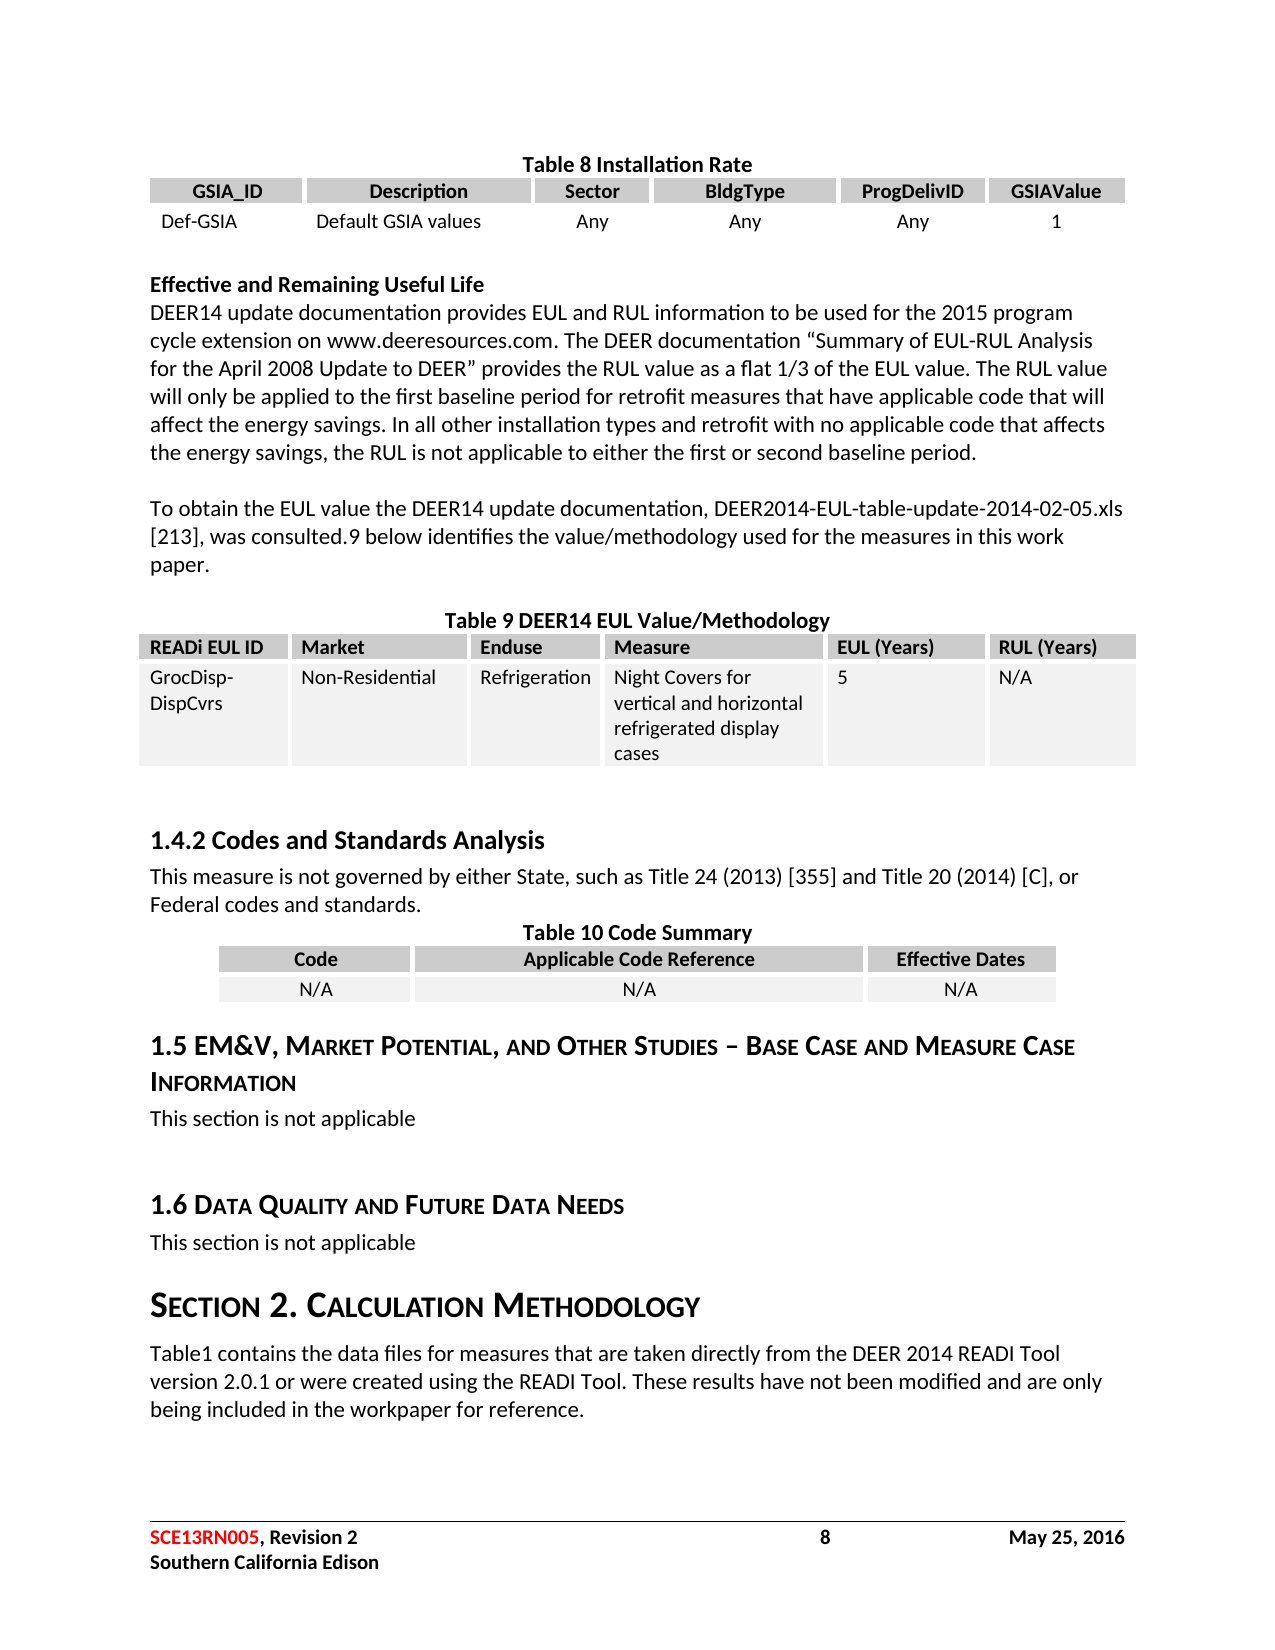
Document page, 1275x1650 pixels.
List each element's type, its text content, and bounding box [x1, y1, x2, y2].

table_cell Night Covers for vertical and horizontal refrigerated display cases [605, 664, 823, 766]
table_cell Refrigeration [471, 664, 600, 766]
table_cell Any [654, 208, 836, 233]
subtitle 1.6 Data Quality and Future Data Needs [150, 1186, 1125, 1222]
table_header Code [219, 946, 410, 972]
subtitle 1.5 EM&V, Market Potential, and Other Studies – Base Case and Measure Case Information [150, 1027, 1125, 1098]
subtitle Section 2. Calculation Methodology [150, 1281, 1125, 1327]
text Table 8 Installation Rate [150, 150, 1125, 178]
text This section is not applicable [150, 1104, 1125, 1132]
text This section is not applicable [150, 1228, 1125, 1256]
table_header Market [292, 634, 467, 659]
table_cell N/A [990, 664, 1136, 766]
text To obtain the EUL value the DEER14 update documentation, DEER2014-EUL-table-update-2014-02-05.xls [213], was consulted. Table 9 below identifies the value/methodology used for the measures in this work paper. [150, 494, 1125, 578]
text Table 10 Code Summary [150, 918, 1125, 946]
table_header BldgType [654, 178, 836, 203]
table_header READi EUL ID [139, 634, 288, 659]
table_cell Def-GSIA [150, 208, 302, 233]
text Table 11 contains the data files for measures that are taken directly from the DEER 2014 READI Tool version 2.0.1 or were created using the READI Tool. These results have not been modified and are only being included in the workpaper for reference. [150, 1339, 1125, 1423]
text DEER14 update documentation provides EUL and RUL information to be used for the 2015 program cycle extension on www.deeresources.com. The DEER documentation “Summary of EUL-RUL Analysis for the April 2008 Update to DEER” provides the RUL value as a flat 1/3 of the EUL value. The RUL value will only be applied to the first baseline period for retrofit measures that have applicable code that will affect the energy savings. In all other installation types and retrofit with no applicable code that affects the energy savings, the RUL is not applicable to either the first or second baseline period. [150, 298, 1125, 466]
table_header ProgDelivID [841, 178, 985, 203]
table_cell Any [535, 208, 649, 233]
subtitle 1.4.2 Codes and Standards Analysis [150, 823, 1125, 856]
table_cell N/A [219, 977, 410, 1002]
table_cell 1 [989, 208, 1125, 233]
table_header Enduse [471, 634, 600, 659]
table_cell Any [841, 208, 985, 233]
table_header Description [307, 178, 531, 203]
table_header GSIA_ID [150, 178, 302, 203]
text Table 9 DEER14 EUL Value/Methodology [150, 606, 1125, 634]
table_header Sector [535, 178, 649, 203]
table_header Measure [605, 634, 823, 659]
table_cell Default GSIA values [307, 208, 531, 233]
table_header Applicable Code Reference [415, 946, 863, 972]
table_header EUL (Years) [828, 634, 985, 659]
table_cell 5 [828, 664, 985, 766]
table_header RUL (Years) [990, 634, 1136, 659]
table_cell N/A [415, 977, 863, 1002]
text Effective and Remaining Useful Life [150, 270, 1125, 298]
table_cell N/A [868, 977, 1056, 1002]
table_cell Non-Residential [292, 664, 467, 766]
text This measure is not governed by either State, such as Title 24 (2013) [355] and Title 20 (2014) [C], or Federal codes and standards. [150, 862, 1125, 918]
table_header GSIAValue [989, 178, 1125, 203]
table_cell GrocDisp-DispCvrs [139, 664, 288, 766]
table_header Effective Dates [868, 946, 1056, 972]
